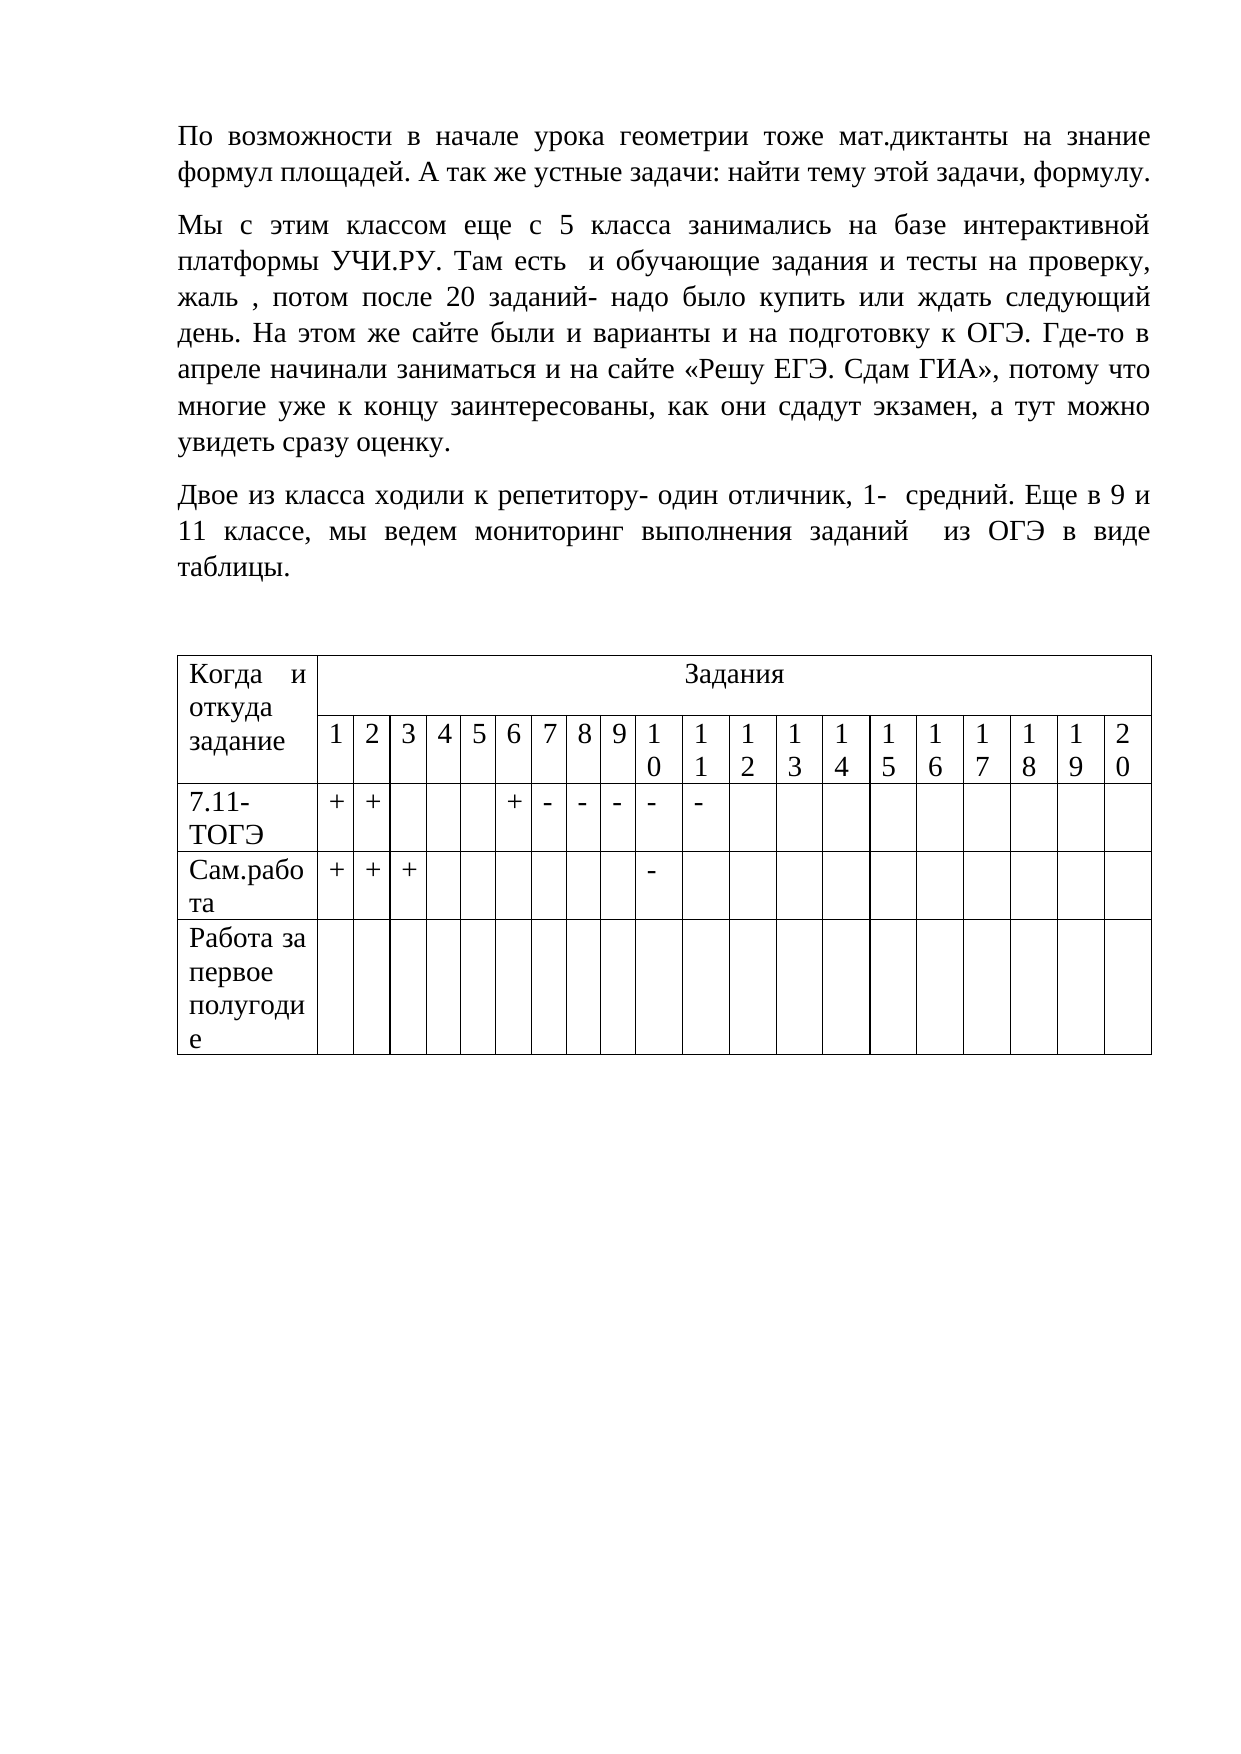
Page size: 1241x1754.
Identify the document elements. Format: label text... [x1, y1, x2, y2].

table_cell [777, 852, 822, 919]
table_cell 9 [601, 716, 635, 783]
table_cell [964, 852, 1010, 919]
table_cell 4 [427, 716, 460, 783]
table_cell [964, 784, 1010, 851]
table_cell [964, 920, 1010, 1054]
table_cell [427, 784, 460, 851]
table_cell 18 [1011, 716, 1057, 783]
table_cell [730, 920, 776, 1054]
table_cell [871, 852, 916, 919]
table_cell [567, 852, 600, 919]
table_cell 16 [917, 716, 963, 783]
table_cell 2 [354, 716, 389, 783]
table_cell [601, 852, 635, 919]
table_cell [1105, 784, 1151, 851]
table_cell [683, 920, 729, 1054]
table_cell [496, 920, 531, 1054]
table_cell - [636, 784, 682, 851]
table_cell 3 [391, 716, 426, 783]
table_cell 12 [730, 716, 776, 783]
table_cell - [601, 784, 635, 851]
table_cell - [636, 852, 682, 919]
table_cell [1105, 920, 1151, 1054]
table_cell + [391, 852, 426, 919]
table_cell [730, 852, 776, 919]
table_cell [567, 920, 600, 1054]
table_cell [532, 852, 566, 919]
table_cell [777, 920, 822, 1054]
table_cell 17 [964, 716, 1010, 783]
table_cell [871, 784, 916, 851]
text По возможности в начале урока геометрии тоже мат.диктанты на знание формул площадей. А так же устные задачи: найти тему этой задачи, формулу. [177, 118, 1152, 188]
table_cell [917, 852, 963, 919]
table_cell 1 [318, 716, 353, 783]
table_cell [823, 920, 869, 1054]
table_cell [461, 784, 495, 851]
table_cell [917, 784, 963, 851]
text Мы с этим классом еще с 5 класса занимались на базе интерактивной платформы УЧИ.РУ. Там есть и обучающие задания и тесты на проверку, жаль , потом после 20 заданий- надо было купить или ждать следующий день. На этом же сайте были и варианты и на подготовку к ОГЭ. Где-то в апреле начинали заниматься и на сайте «Решу ЕГЭ. Сдам ГИА», потому что многие уже к концу заинтересованы, как они сдадут экзамен, а тут можно увидеть сразу оценку. [177, 207, 1152, 457]
table_header Задания [318, 656, 1151, 715]
table_cell Сам.работа [178, 852, 317, 919]
table_cell [1058, 920, 1104, 1054]
table_cell [730, 784, 776, 851]
table_cell - [567, 784, 600, 851]
table_cell 13 [777, 716, 822, 783]
table_cell 10 [636, 716, 682, 783]
table_cell + [354, 784, 389, 851]
text Двое из класса ходили к репетитору- один отличник, 1- средний. Еще в 9 и 11 классе, мы ведем мониторинг выполнения заданий из ОГЭ в виде таблицы. [177, 477, 1152, 583]
table_cell 11 [683, 716, 729, 783]
table_cell [1058, 784, 1104, 851]
table_cell 19 [1058, 716, 1104, 783]
table_cell + [496, 784, 531, 851]
table_header Когда и откуда задание [178, 656, 317, 783]
table_cell 7 [532, 716, 566, 783]
table_cell [1058, 852, 1104, 919]
table_cell [1105, 852, 1151, 919]
table_cell 20 [1105, 716, 1151, 783]
table_cell [823, 852, 869, 919]
table_cell + [354, 852, 389, 919]
table_cell - [683, 784, 729, 851]
table_cell 8 [567, 716, 600, 783]
table_cell [1011, 920, 1057, 1054]
table_cell [532, 920, 566, 1054]
table_cell + [318, 852, 353, 919]
table_cell 7.11-ТОГЭ [178, 784, 317, 851]
table_cell [354, 920, 389, 1054]
table_cell [427, 852, 460, 919]
table_cell [917, 920, 963, 1054]
table_cell Работа за первое полугодие [178, 920, 317, 1054]
table_cell 14 [823, 716, 869, 783]
table_cell + [318, 784, 353, 851]
table_cell 15 [871, 716, 916, 783]
table_cell [683, 852, 729, 919]
table_cell [1011, 852, 1057, 919]
table_cell 6 [496, 716, 531, 783]
table_cell [601, 920, 635, 1054]
table_cell [636, 920, 682, 1054]
table_cell [318, 920, 353, 1054]
table_cell [777, 784, 822, 851]
table_cell [823, 784, 869, 851]
table_cell [391, 920, 426, 1054]
table_cell [427, 920, 460, 1054]
table_cell [391, 784, 426, 851]
table_cell [461, 852, 495, 919]
table_cell [461, 920, 495, 1054]
table_cell [871, 920, 916, 1054]
table_cell [496, 852, 531, 919]
table_cell 5 [461, 716, 495, 783]
table_cell - [532, 784, 566, 851]
table_cell [1011, 784, 1057, 851]
